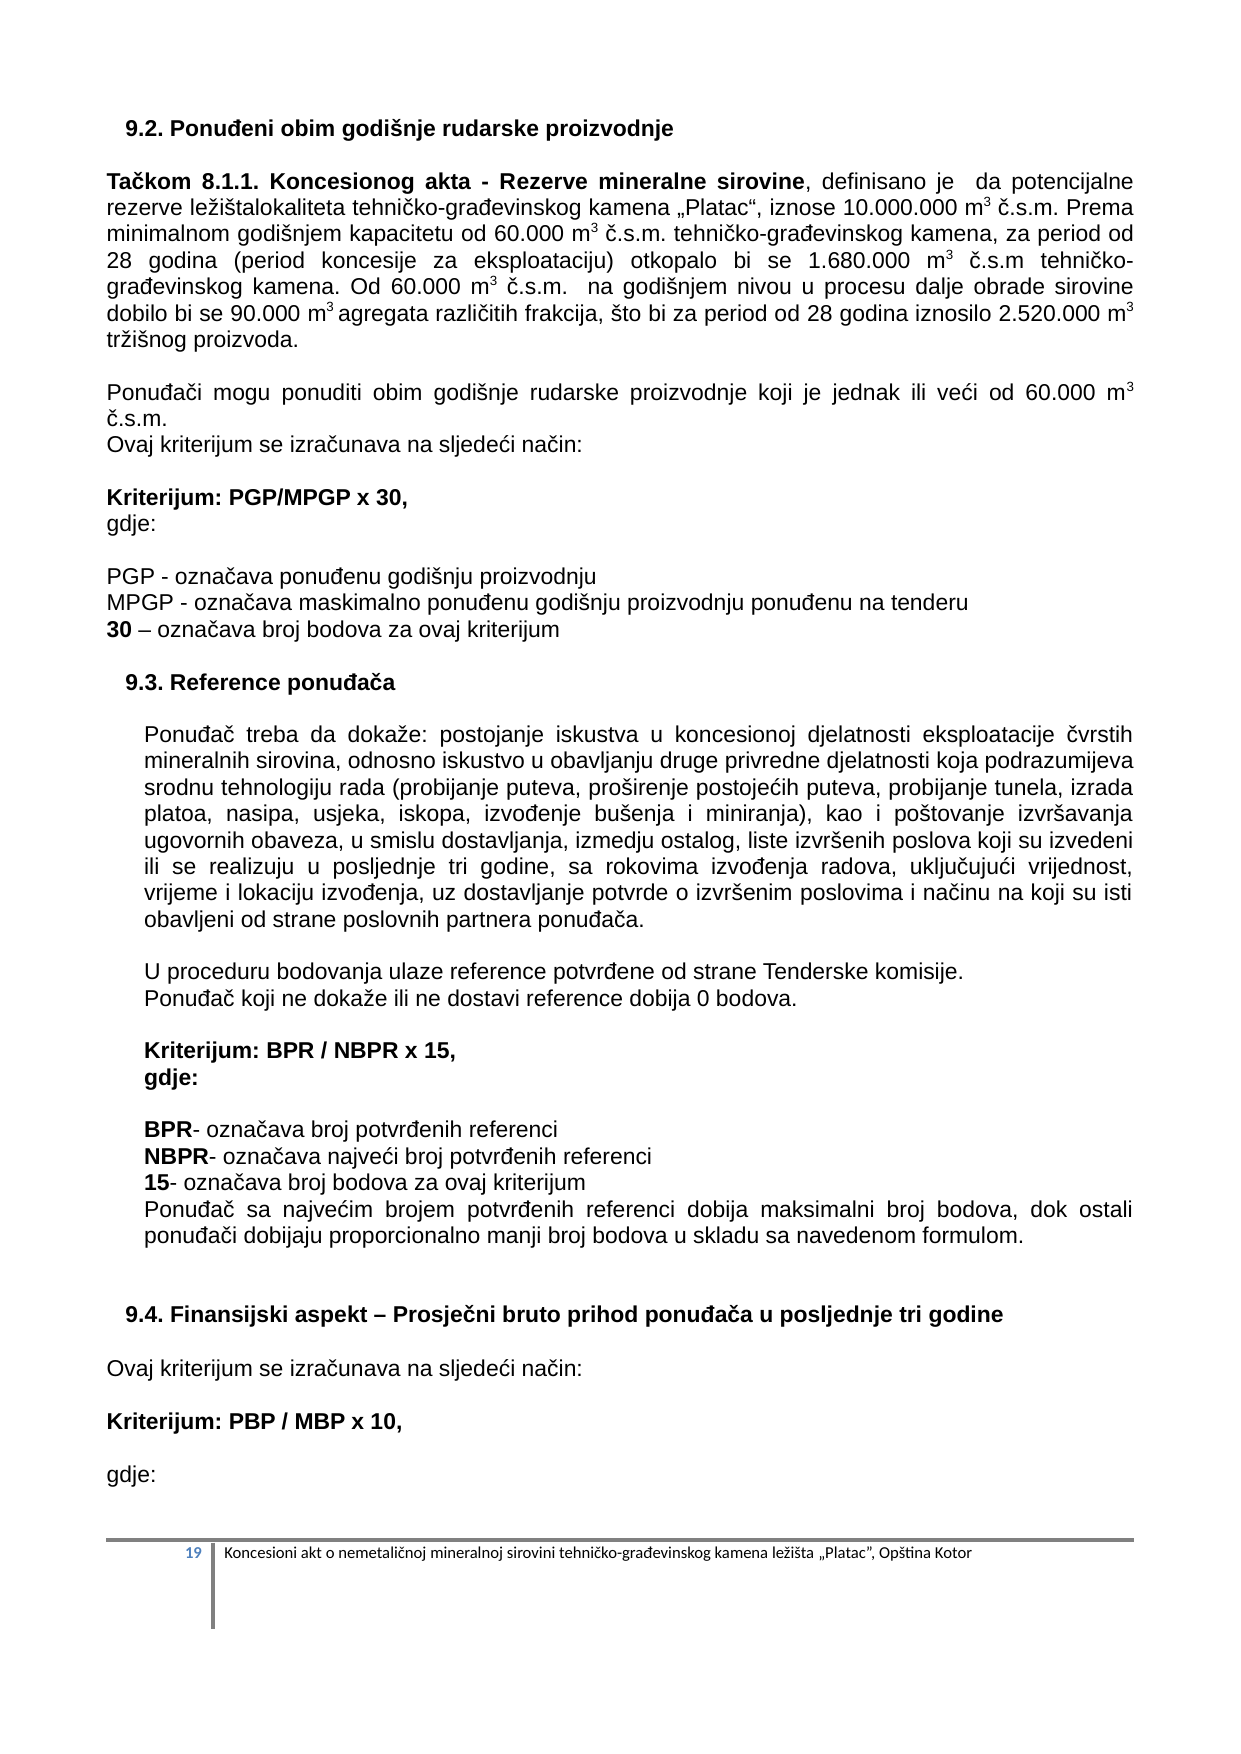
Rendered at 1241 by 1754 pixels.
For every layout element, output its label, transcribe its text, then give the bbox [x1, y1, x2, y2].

text Tačkom 8.1.1. Koncesionog akta - Rezerve mineralne sirovine, definisano je da potencijalne rezerve ležištalokaliteta tehničko-građevinskog kamena „Platac“, iznose 10.000.000 m3 č.s.m. Prema minimalnom godišnjem kapacitetu od 60.000 m3 č.s.m. tehničko-građevinskog kamena, za period od 28 godina (period koncesije za eksploataciju) otkopalo bi se 1.680.000 m3 č.s.m tehničko-građevinskog kamena. Od 60.000 m3 č.s.m. na godišnjem nivou u procesu dalje obrade sirovine dobilo bi se 90.000 m3 agregata različitih frakcija, što bi za period od 28 godina iznosilo 2.520.000 m3 tržišnog proizvoda. [106, 168, 1134, 352]
text NBPR- označava najveći broj potvrđenih referenci [106, 1143, 1134, 1169]
text PGP - označava ponuđenu godišnju proizvodnju [106, 563, 1134, 589]
text Ponuđač sa najvećim brojem potvrđenih referenci dobija maksimalni broj bodova, dok ostali ponuđači dobijaju proporcionalno manji broj bodova u skladu sa navedenom formulom. [144, 1196, 1134, 1248]
text Ponuđači mogu ponuditi obim godišnje rudarske proizvodnje koji je jednak ili veći od 60.000 m3 č.s.m. [106, 378, 1134, 431]
text Ponuđač treba da dokaže: postojanje iskustva u koncesionoj djelatnosti eksploatacije čvrstih mineralnih sirovina, odnosno iskustvo u obavljanju druge privredne djelatnosti koja podrazumijeva srodnu tehnologiju rada (probijanje puteva, proširenje postojećih puteva, probijanje tunela, izrada platoa, nasipa, usjeka, iskopa, izvođenje bušenja i miniranja), kao i poštovanje izvršavanja ugovornih obaveza, u smislu dostavljanja, izmedju ostalog, liste izvršenih poslova koji su izvedeni ili se realizuju u posljednje tri godine, sa rokovima izvođenja radova, uključujući vrijednost, vrijeme i lokaciju izvođenja, uz dostavljanje potvrde o izvršenim poslovima i načinu na koji su isti obavljeni od strane poslovnih partnera ponuđača. [144, 721, 1134, 932]
text Ovaj kriterijum se izračunava na sljedeći način: [106, 431, 1134, 458]
text 30 – označava broj bodova za ovaj kriterijum [106, 616, 1134, 642]
text 15- označava broj bodova za ovaj kriterijum [106, 1169, 1134, 1196]
text Kriterijum: BPR / NBPR x 15, [106, 1037, 1134, 1064]
text Kriterijum: PGP/MPGP x 30, [106, 484, 1134, 510]
text BPR- označava broj potvrđenih referenci [106, 1116, 1134, 1143]
subtitle 9.2. Ponuđeni obim godišnje rudarske proizvodnje [125, 115, 1134, 141]
text U proceduru bodovanja ulaze reference potvrđene od strane Tenderske komisije. [144, 958, 1134, 985]
text gdje: [106, 1461, 1134, 1487]
text Kriterijum: PBP / MBP x 10, [106, 1408, 1134, 1434]
text MPGP - označava maskimalno ponuđenu godišnju proizvodnju ponuđenu na tenderu [106, 589, 1134, 616]
subtitle 9.4. Finansijski aspekt – Prosječni bruto prihod ponuđača u posljednje tri godine [125, 1301, 1134, 1327]
text gdje: [106, 510, 1134, 537]
text Ponuđač koji ne dokaže ili ne dostavi reference dobija 0 bodova. [144, 985, 1134, 1011]
subtitle 9.3. Reference ponuđača [125, 668, 1134, 695]
text gdje: [106, 1064, 1134, 1090]
text Ovaj kriterijum se izračunava na sljedeći način: [106, 1355, 1134, 1382]
